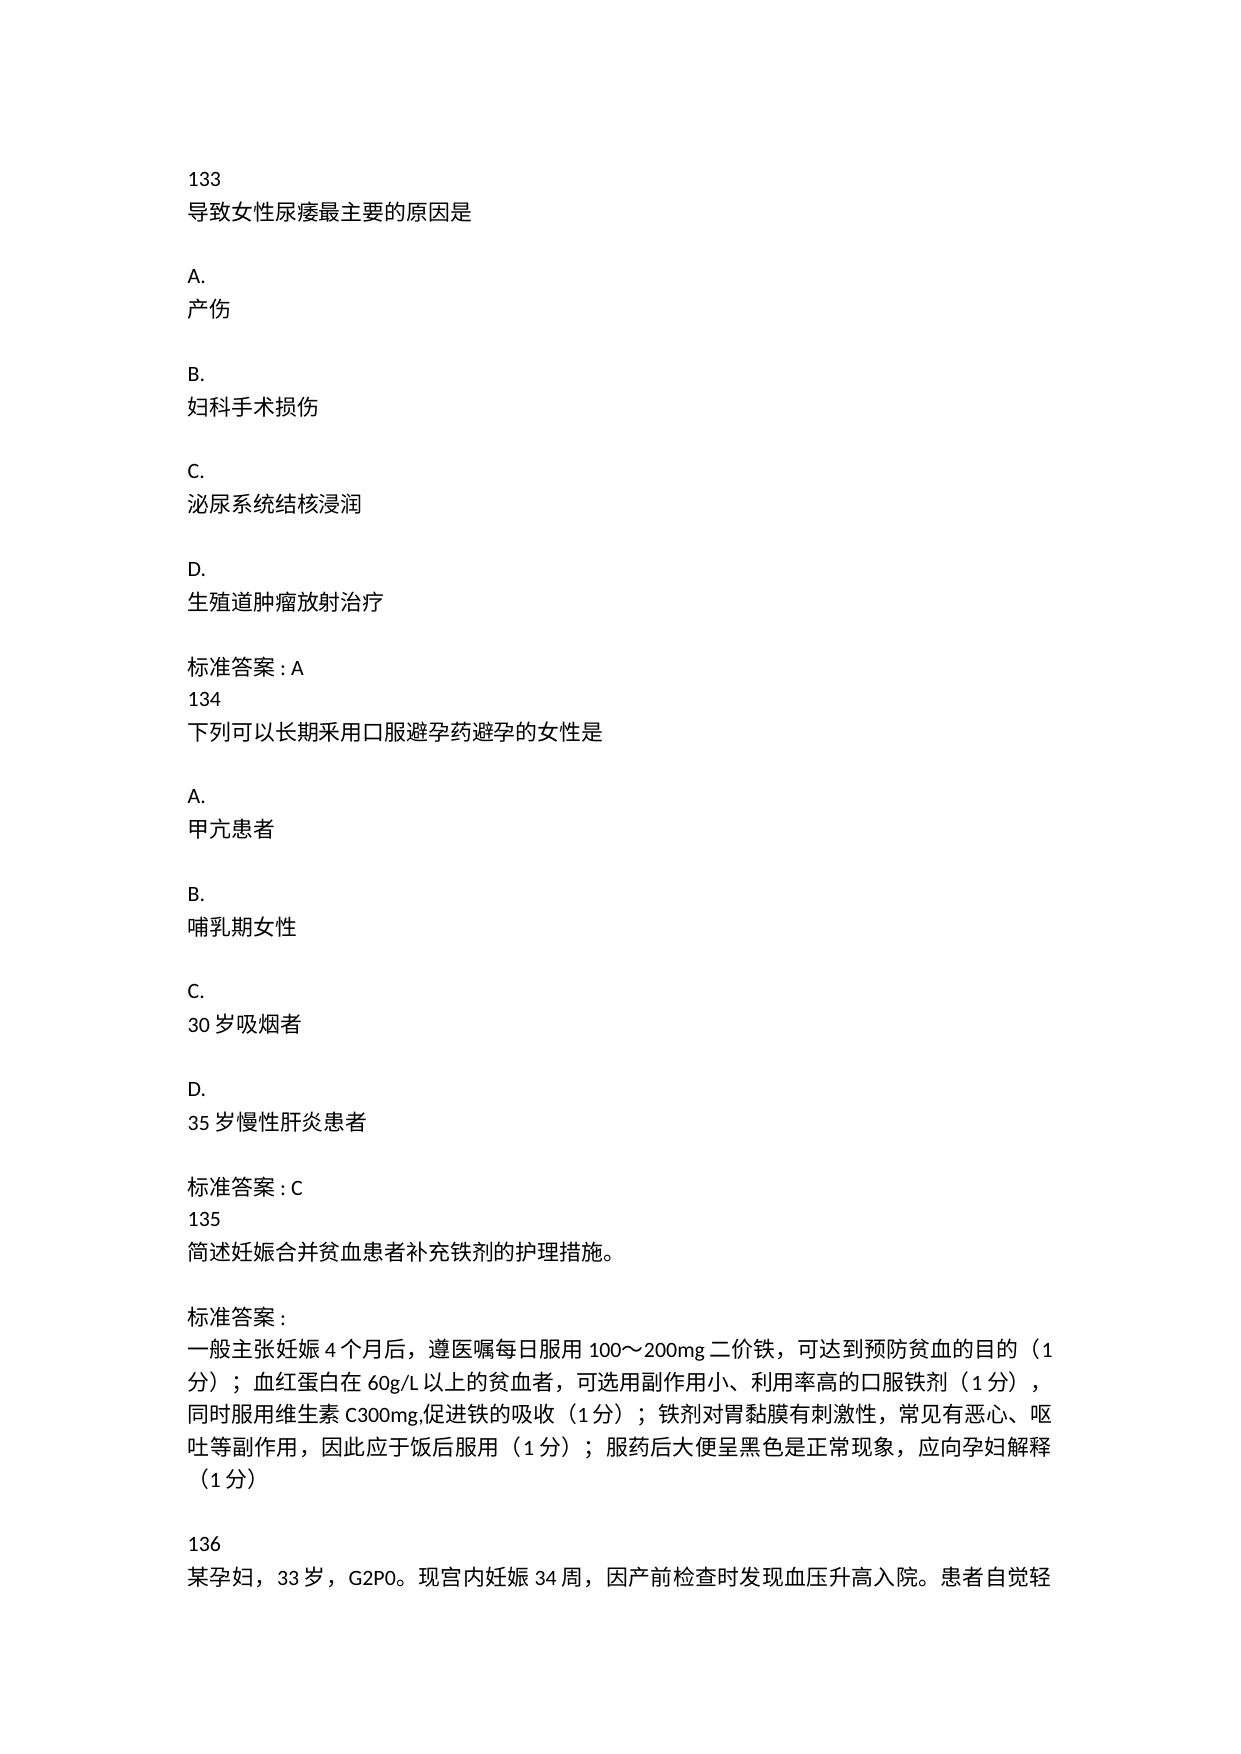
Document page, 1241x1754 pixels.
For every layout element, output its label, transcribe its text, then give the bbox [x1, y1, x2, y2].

text 一般主张妊娠4个月后，遵医嘱每日服用100〜200mg二价铁，可达到预防贫血的目的（1分）；血红蛋白在60g/L以上的贫血者，可选用副作用小、利用率高的口服铁剂（1分），同时服用维生素C300mg,促进铁的吸收（1分）；铁剂对胃黏膜有刺激性，常见有恶心、呕吐等副作用，因此应于饭后服用（1分）；服药后大便呈黑色是正常现象，应向孕妇解释（1分） [187, 1332, 1053, 1494]
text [187, 1559, 1053, 1592]
text 甲亢患者 [187, 812, 1053, 844]
text 产伤 [187, 292, 1053, 324]
text D. [187, 1072, 1053, 1104]
text 30岁吸烟者 [187, 1007, 1053, 1039]
text B. [187, 357, 1053, 389]
text B. [187, 877, 1053, 909]
text 泌尿系统结核浸润 [187, 487, 1053, 519]
text 133 [187, 162, 1053, 194]
text 136 [187, 1527, 1053, 1559]
text 标准答案 : C [187, 1169, 1053, 1202]
text 简述妊娠合并贫血患者补充铁剂的护理措施。 [187, 1234, 1053, 1267]
text 哺乳期女性 [187, 909, 1053, 942]
text D. [187, 552, 1053, 584]
text 妇科手术损伤 [187, 389, 1053, 422]
text 导致女性尿痿最主要的原因是 [187, 194, 1053, 227]
text 生殖道肿瘤放射治疗 [187, 584, 1053, 617]
text 135 [187, 1202, 1053, 1234]
text 35岁慢性肝炎患者 [187, 1104, 1053, 1137]
text 134 [187, 682, 1053, 714]
text C. [187, 974, 1053, 1007]
text A. [187, 259, 1053, 292]
text 下列可以长期釆用口服避孕药避孕的女性是 [187, 714, 1053, 747]
text 标准答案 : [187, 1299, 1053, 1332]
text A. [187, 779, 1053, 812]
text 标准答案 : A [187, 649, 1053, 682]
text C. [187, 454, 1053, 487]
